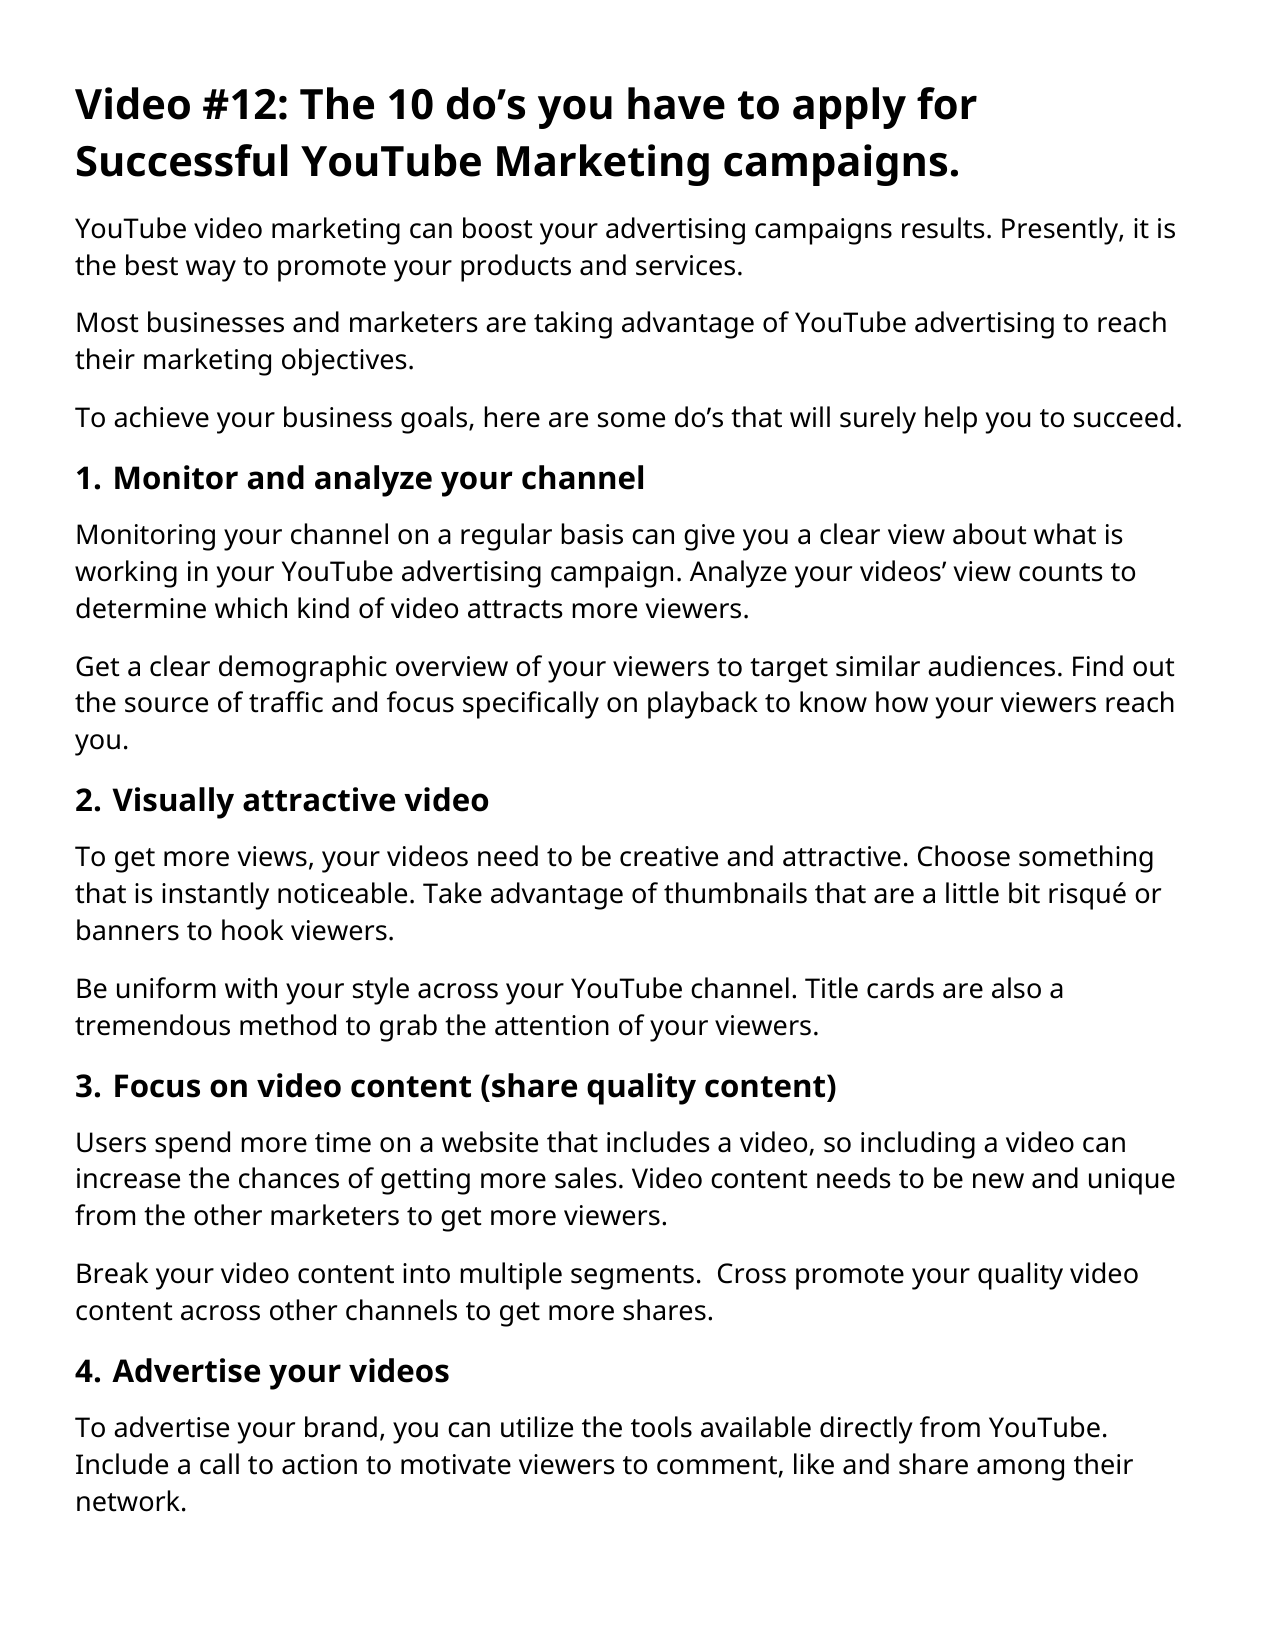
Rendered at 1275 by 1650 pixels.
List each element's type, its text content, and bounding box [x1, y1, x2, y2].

text Break your video content into multiple segments. Cross promote your quality video content across other channels to get more shares. [75, 1254, 1200, 1328]
list Monitor and analyze your channel [75, 456, 1200, 499]
text Users spend more time on a website that includes a video, so including a video can increase the chances of getting more sales. Video content needs to be new and unique from the other marketers to get more viewers. [75, 1123, 1200, 1234]
text Be uniform with your style across your YouTube channel. Title cards are also a tremendous method to grab the attention of your viewers. [75, 969, 1200, 1043]
text To get more views, your videos need to be creative and attractive. Choose something that is instantly noticeable. Take advantage of thumbnails that are a little bit risqué or banners to hook viewers. [75, 838, 1200, 948]
text Video #12: The 10 do’s you have to apply for Successful YouTube Marketing campaigns. [75, 75, 1200, 188]
list Focus on video content (share quality content) [75, 1064, 1200, 1106]
text To achieve your business goals, here are some do’s that will surely help you to succeed. [75, 398, 1200, 435]
text Get a clear demographic overview of your viewers to target similar audiences. Find out the source of traffic and focus specifically on playback to know how your viewers reach you. [75, 647, 1200, 758]
text Most businesses and marketers are taking advantage of YouTube advertising to reach their marketing objectives. [75, 304, 1200, 378]
text To advertise your brand, you can utilize the tools available directly from YouTube. Include a call to action to motivate viewers to comment, like and share among their network. [75, 1408, 1200, 1519]
list Advertise your videos [75, 1349, 1200, 1392]
text Monitoring your channel on a regular basis can give you a clear view about what is working in your YouTube advertising campaign. Analyze your videos’ view counts to determine which kind of video attracts more viewers. [75, 516, 1200, 626]
list Visually attractive video [75, 778, 1200, 821]
text YouTube video marketing can boost your advertising campaigns results. Presently, it is the best way to promote your products and services. [75, 209, 1200, 283]
